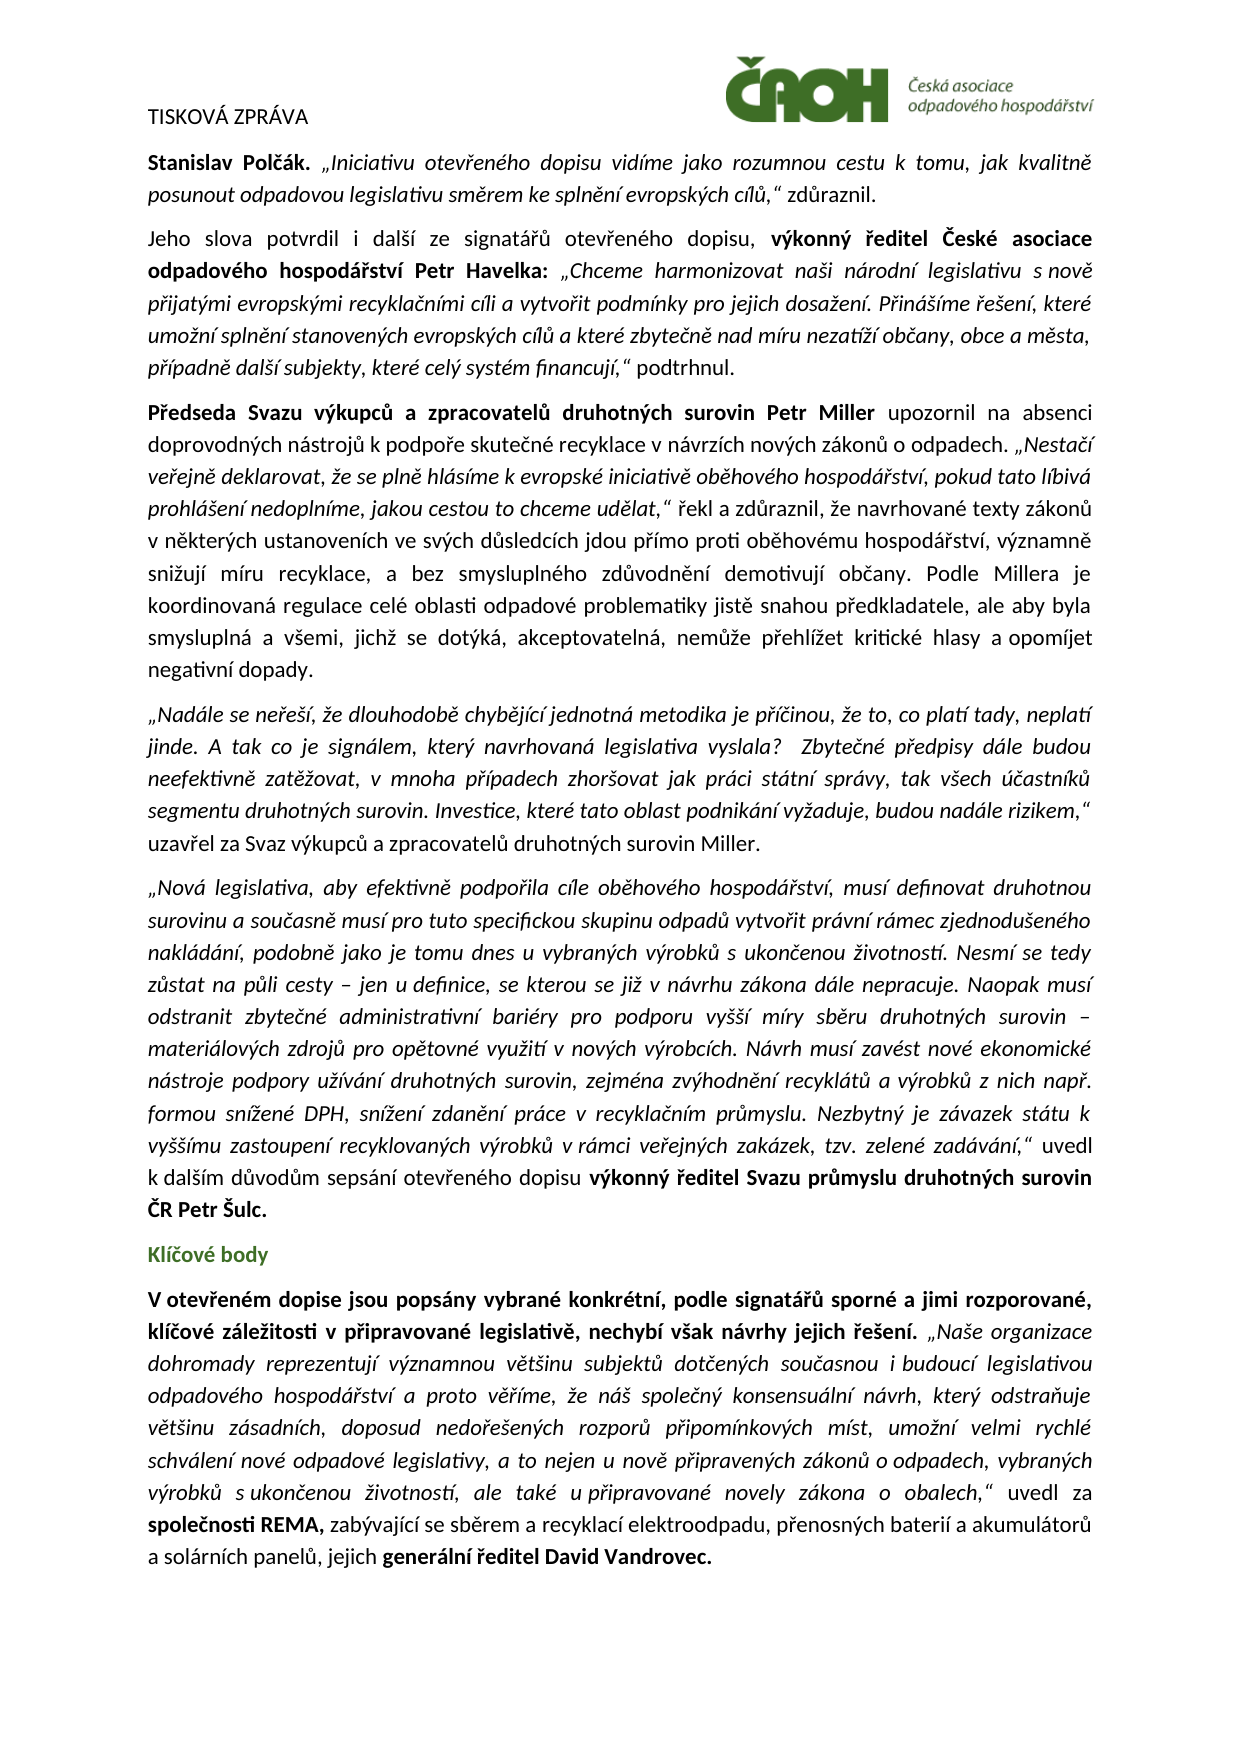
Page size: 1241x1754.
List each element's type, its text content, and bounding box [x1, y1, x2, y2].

text Předseda Svazu výkupců a zpracovatelů druhotných surovin Petr Miller upozornil na absenci doprovodných nástrojů k podpoře skutečné recyklace v návrzích nových zákonů o odpadech. „Nestačí veřejně deklarovat, že se plně hlásíme k evropské iniciativě oběhového hospodářství, pokud tato líbivá prohlášení nedoplníme, jakou cestou to chceme udělat,“ řekl a zdůraznil, že navrhované texty zákonů v některých ustanoveních ve svých důsledcích jdou přímo proti oběhovému hospodářství, významně snižují míru recyklace, a bez smysluplného zdůvodnění demotivují občany. Podle Millera je koordinovaná regulace celé oblasti odpadové problematiky jistě snahou předkladatele, ale aby byla smysluplná a všemi, jichž se dotýká, akceptovatelná, nemůže přehlížet kritické hlasy a opomíjet negativní dopady. [148, 398, 1093, 683]
text Klíčové body [148, 1240, 1093, 1268]
text V otevřeném dopise jsou popsány vybrané konkrétní, podle signatářů sporné a jimi rozporované, klíčové záležitosti v připravované legislativě, nechybí však návrhy jejich řešení. „Naše organizace dohromady reprezentují významnou většinu subjektů dotčených současnou i budoucí legislativou odpadového hospodářství a proto věříme, že náš společný konsensuální návrh, který odstraňuje většinu zásadních, doposud nedořešených rozporů připomínkových míst, umožní velmi rychlé schválení nové odpadové legislativy, a to nejen u nově připravených zákonů o odpadech, vybraných výrobků s ukončenou životností, ale také u připravované novely zákona o obalech,“ uvedl za společnosti REMA, zabývající se sběrem a recyklací elektroodpadu, přenosných baterií a akumulátorů a solárních panelů, jejich generální ředitel David Vandrovec. [148, 1285, 1093, 1570]
text Jeho slova potvrdil i další ze signatářů otevřeného dopisu, výkonný ředitel České asociace odpadového hospodářství Petr Havelka: „Chceme harmonizovat naši národní legislativu s nově přijatými evropskými recyklačními cíli a vytvořit podmínky pro jejich dosažení. Přinášíme řešení, které umožní splnění stanovených evropských cílů a které zbytečně nad míru nezatíží občany, obce a města, případně další subjekty, které celý systém financují,“ podtrhnul. [148, 224, 1093, 381]
text „Nová legislativa, aby efektivně podpořila cíle oběhového hospodářství, musí definovat druhotnou surovinu a současně musí pro tuto specifickou skupinu odpadů vytvořit právní rámec zjednodušeného nakládání, podobně jako je tomu dnes u vybraných výrobků s ukončenou životností. Nesmí se tedy zůstat na půli cesty – jen u definice, se kterou se již v návrhu zákona dále nepracuje. Naopak musí odstranit zbytečné administrativní bariéry pro podporu vyšší míry sběru druhotných surovin – materiálových zdrojů pro opětovné využití v nových výrobcích. Návrh musí zavést nové ekonomické nástroje podpory užívání druhotných surovin, zejména zvýhodnění recyklátů a výrobků z nich např. formou snížené DPH, snížení zdanění práce v recyklačním průmyslu. Nezbytný je závazek státu k vyššímu zastoupení recyklovaných výrobků v rámci veřejných zakázek, tzv. zelené zadávání,“ uvedl k dalším důvodům sepsání otevřeného dopisu výkonný ředitel Svazu průmyslu druhotných surovin ČR Petr Šulc. [148, 873, 1093, 1223]
picture [717, 53, 1103, 122]
text „Nadále se neřeší, že dlouhodobě chybějící jednotná metodika je příčinou, že to, co platí tady, neplatí jinde. A tak co je signálem, který navrhovaná legislativa vyslala? Zbytečné předpisy dále budou neefektivně zatěžovat, v mnoha případech zhoršovat jak práci státní správy, tak všech účastníků segmentu druhotných surovin. Investice, které tato oblast podnikání vyžaduje, budou nadále rizikem,“ uzavřel za Svaz výkupců a zpracovatelů druhotných surovin Miller. [148, 700, 1093, 857]
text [148, 148, 1093, 208]
